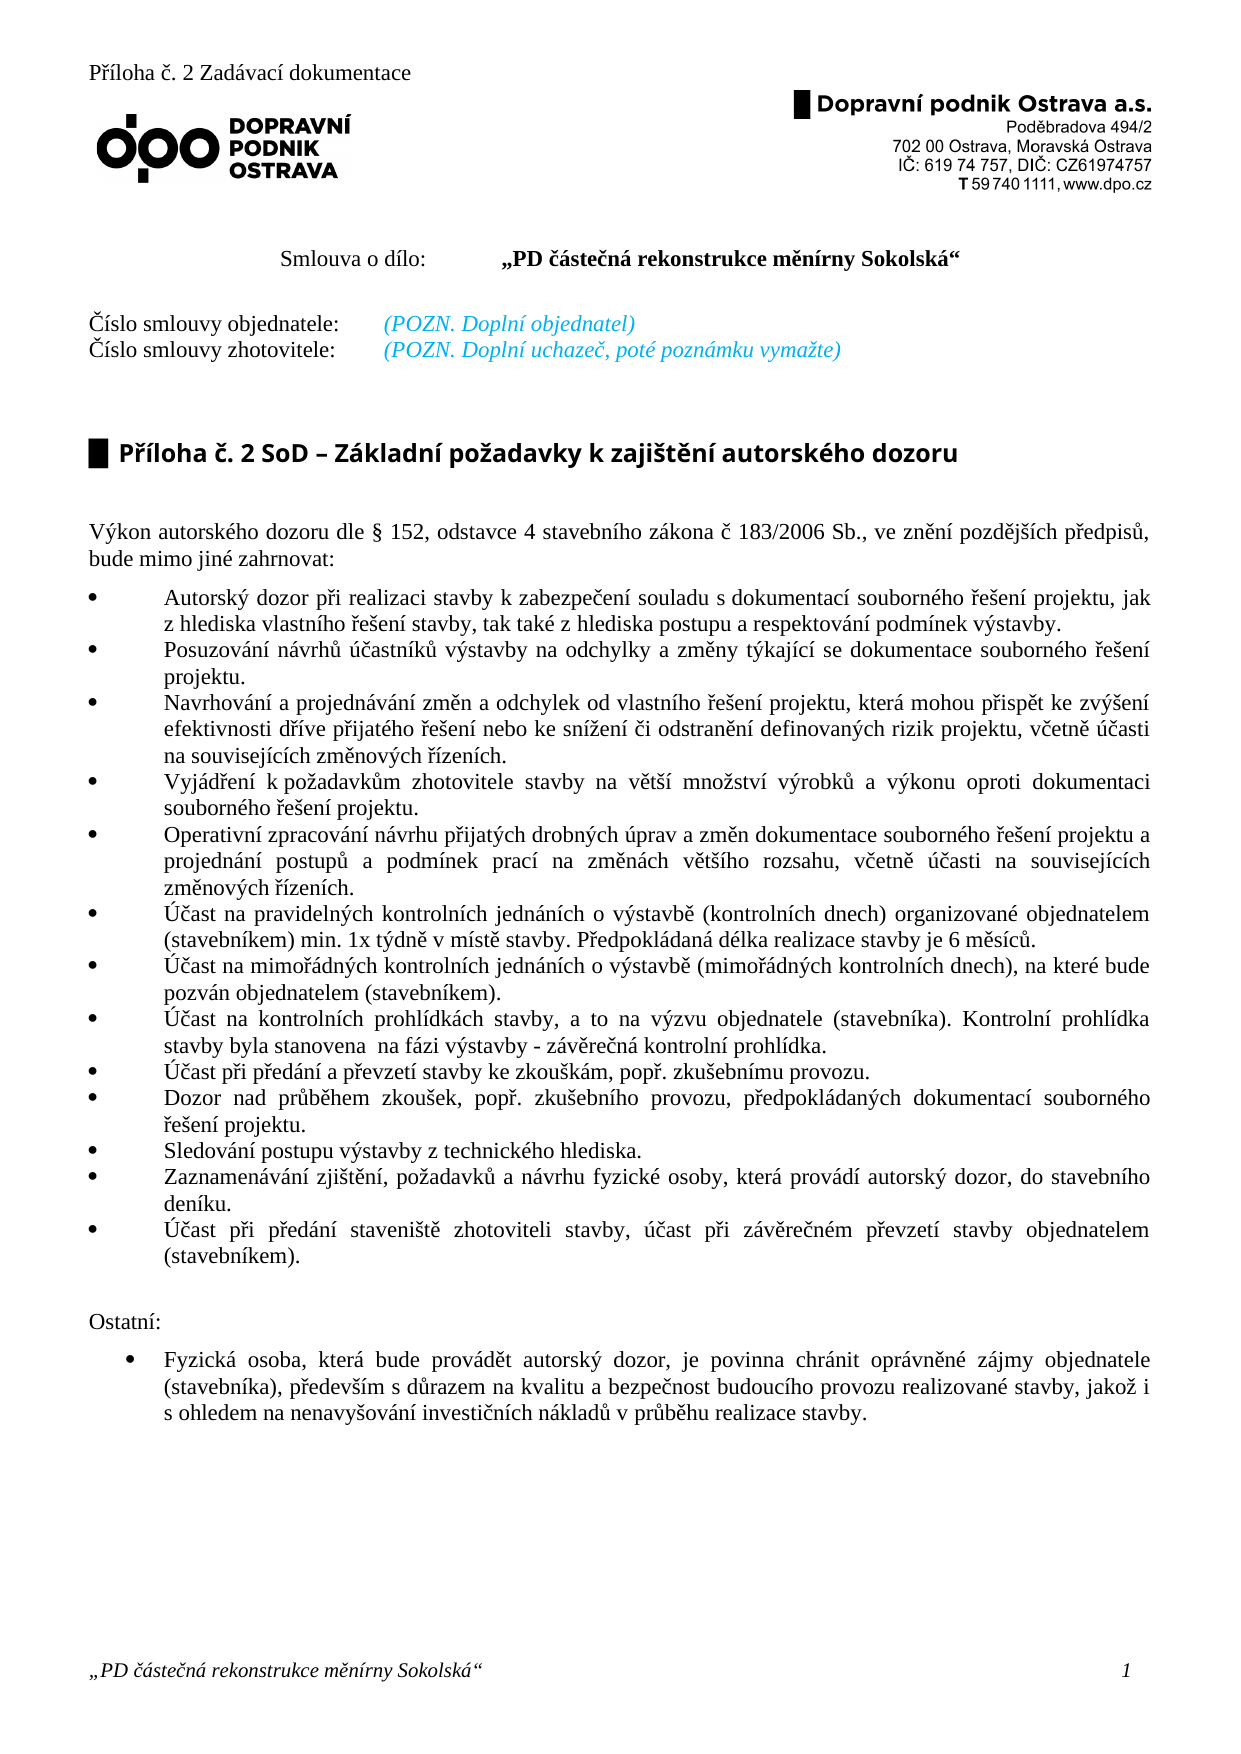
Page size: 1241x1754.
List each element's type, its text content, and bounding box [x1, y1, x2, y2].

list Operativní zpracování návrhu přijatých drobných úprav a změn dokumentace souborného řešení projektu a projednání postupů a podmínek prací na změnách většího rozsahu, včetně účasti na souvisejících změnových řízeních. [89, 821, 1152, 900]
text Ostatní: [89, 1308, 1152, 1334]
picture [793, 90, 1152, 193]
list Účast na mimořádných kontrolních jednáních o výstavbě (mimořádných kontrolních dnech), na které bude pozván objednatelem (stavebníkem). [89, 953, 1152, 1005]
list Účast na kontrolních prohlídkách stavby, a to na výzvu objednatele (stavebníka). Kontrolní prohlídka stavby byla stanovena na fázi výstavby - závěrečná kontrolní prohlídka. [89, 1005, 1152, 1058]
list Účast při předání a převzetí stavby ke zkouškám, popř. zkušebnímu provozu. [89, 1058, 1152, 1084]
list Dozor nad průběhem zkoušek, popř. zkušebního provozu, předpokládaných dokumentací souborného řešení projektu. [89, 1084, 1152, 1137]
text Číslo smlouvy objednatele: (POZN. Doplní objednatel) [89, 310, 1152, 336]
list Autorský dozor při realizaci stavby k zabezpečení souladu s dokumentací souborného řešení projektu, jak z hlediska vlastního řešení stavby, tak také z hlediska postupu a respektování podmínek výstavby. [89, 584, 1152, 636]
text Číslo smlouvy zhotovitele: (POZN. Doplní uchazeč, poté poznámku vymažte) [89, 336, 1152, 363]
list Zaznamenávání zjištění, požadavků a návrhu fyzické osoby, která provádí autorský dozor, do stavebního deníku. [89, 1163, 1152, 1216]
subtitle Příloha č. 2 SoD – Základní požadavky k zajištění autorského dozoru [89, 438, 1152, 468]
list Navrhování a projednávání změn a odchylek od vlastního řešení projektu, která mohou přispět ke zvýšení efektivnosti dříve přijatého řešení nebo ke snížení či odstranění definovaných rizik projektu, včetně účasti na souvisejících změnových řízeních. [89, 689, 1152, 768]
list Účast na pravidelných kontrolních jednáních o výstavbě (kontrolních dnech) organizované objednatelem (stavebníkem) min. 1x týdně v místě stavby. Předpokládaná délka realizace stavby je 6 měsíců. [89, 900, 1152, 953]
picture [96, 114, 352, 183]
list Fyzická osoba, která bude provádět autorský dozor, je povinna chránit oprávněné zájmy objednatele (stavebníka), především s důrazem na kvalitu a bezpečnost budoucího provozu realizované stavby, jakož i s ohledem na nenavyšování investičních nákladů v průběhu realizace stavby. [126, 1347, 1152, 1426]
list Vyjádření k požadavkům zhotovitele stavby na větší množství výrobků a výkonu oproti dokumentaci souborného řešení projektu. [89, 768, 1152, 821]
text Výkon autorského dozoru dle § 152, odstavce 4 stavebního zákona č 183/2006 Sb., ve znění pozdějších předpisů, bude mimo jiné zahrnovat: [89, 518, 1152, 571]
list Sledování postupu výstavby z technického hlediska. [89, 1137, 1152, 1163]
text Smlouva o dílo: „PD částečná rekonstrukce měnírny Sokolská“ [89, 245, 1152, 271]
list Účast při předání staveniště zhotoviteli stavby, účast při závěrečném převzetí stavby objednatelem (stavebníkem). [89, 1216, 1152, 1269]
list Posuzování návrhů účastníků výstavby na odchylky a změny týkající se dokumentace souborného řešení projektu. [89, 636, 1152, 689]
